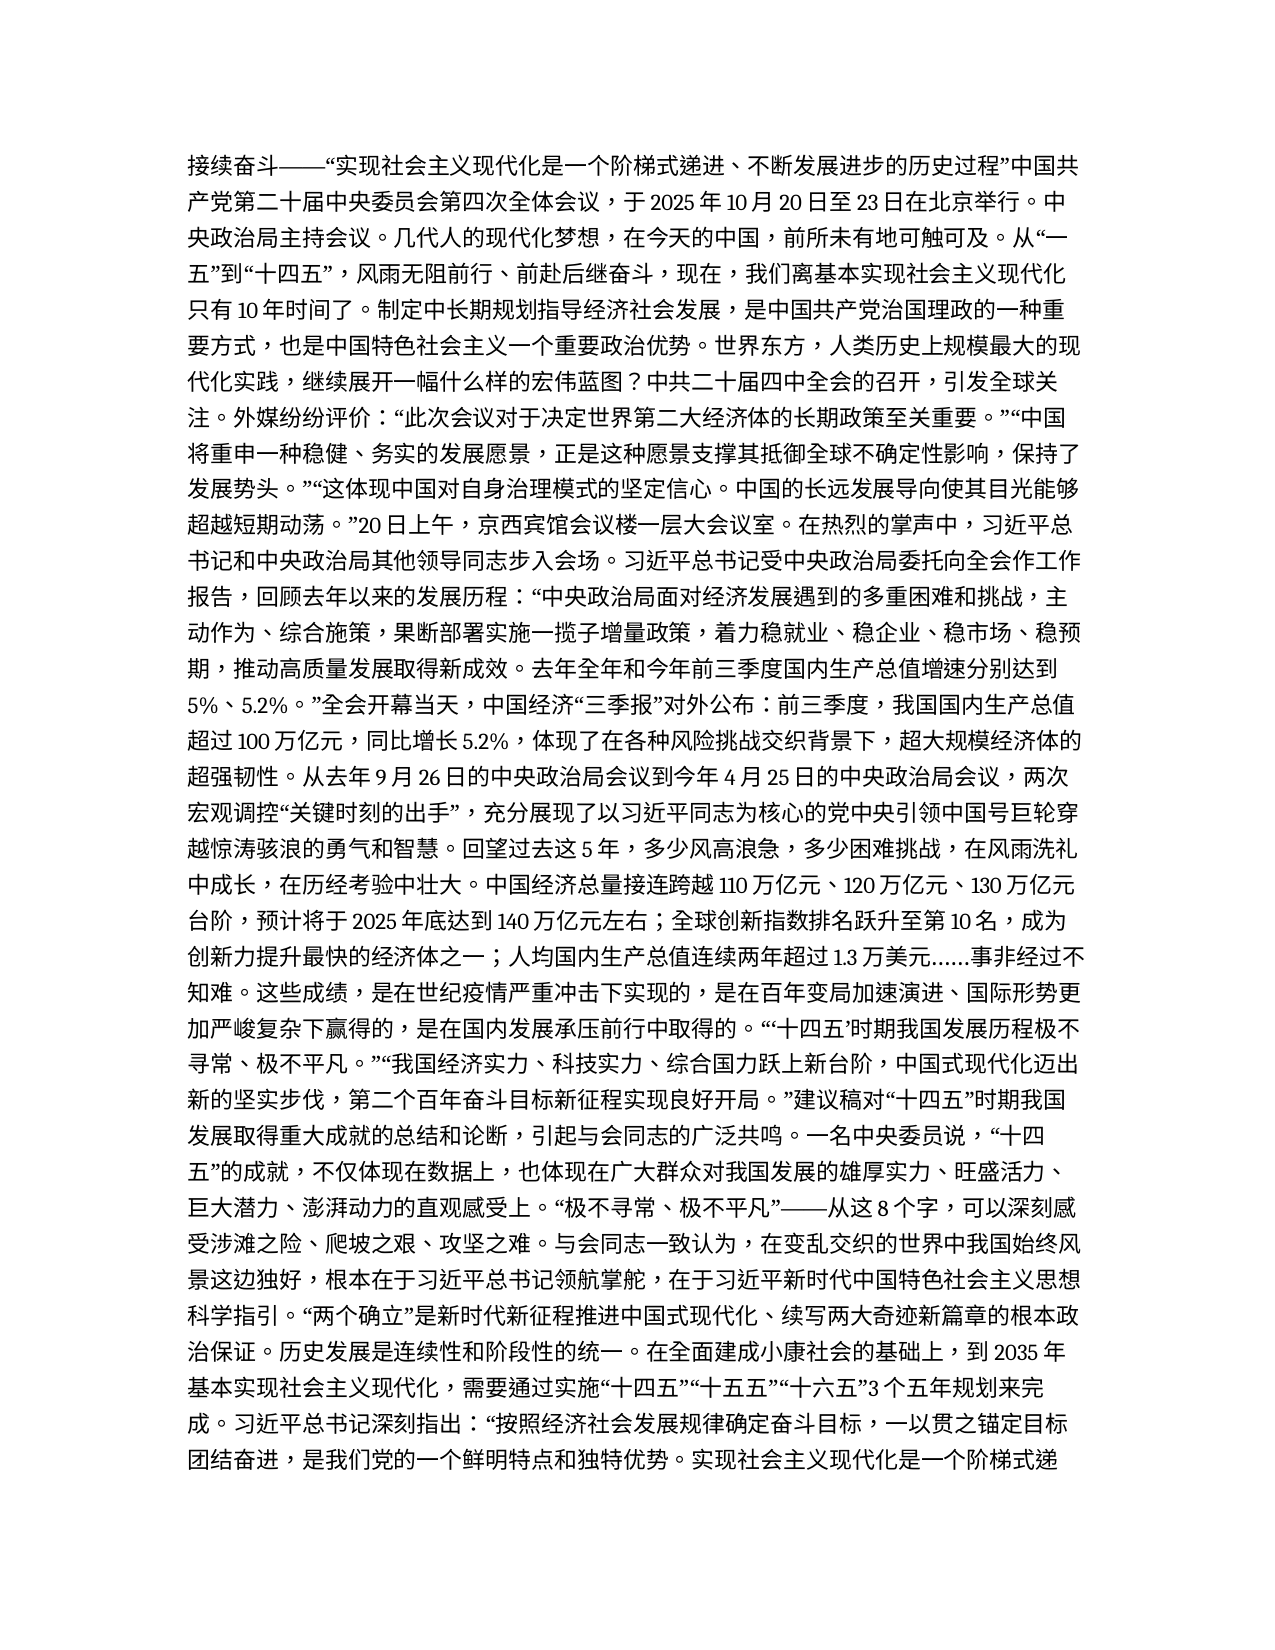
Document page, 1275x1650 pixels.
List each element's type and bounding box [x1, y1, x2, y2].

text [187, 150, 1087, 1475]
